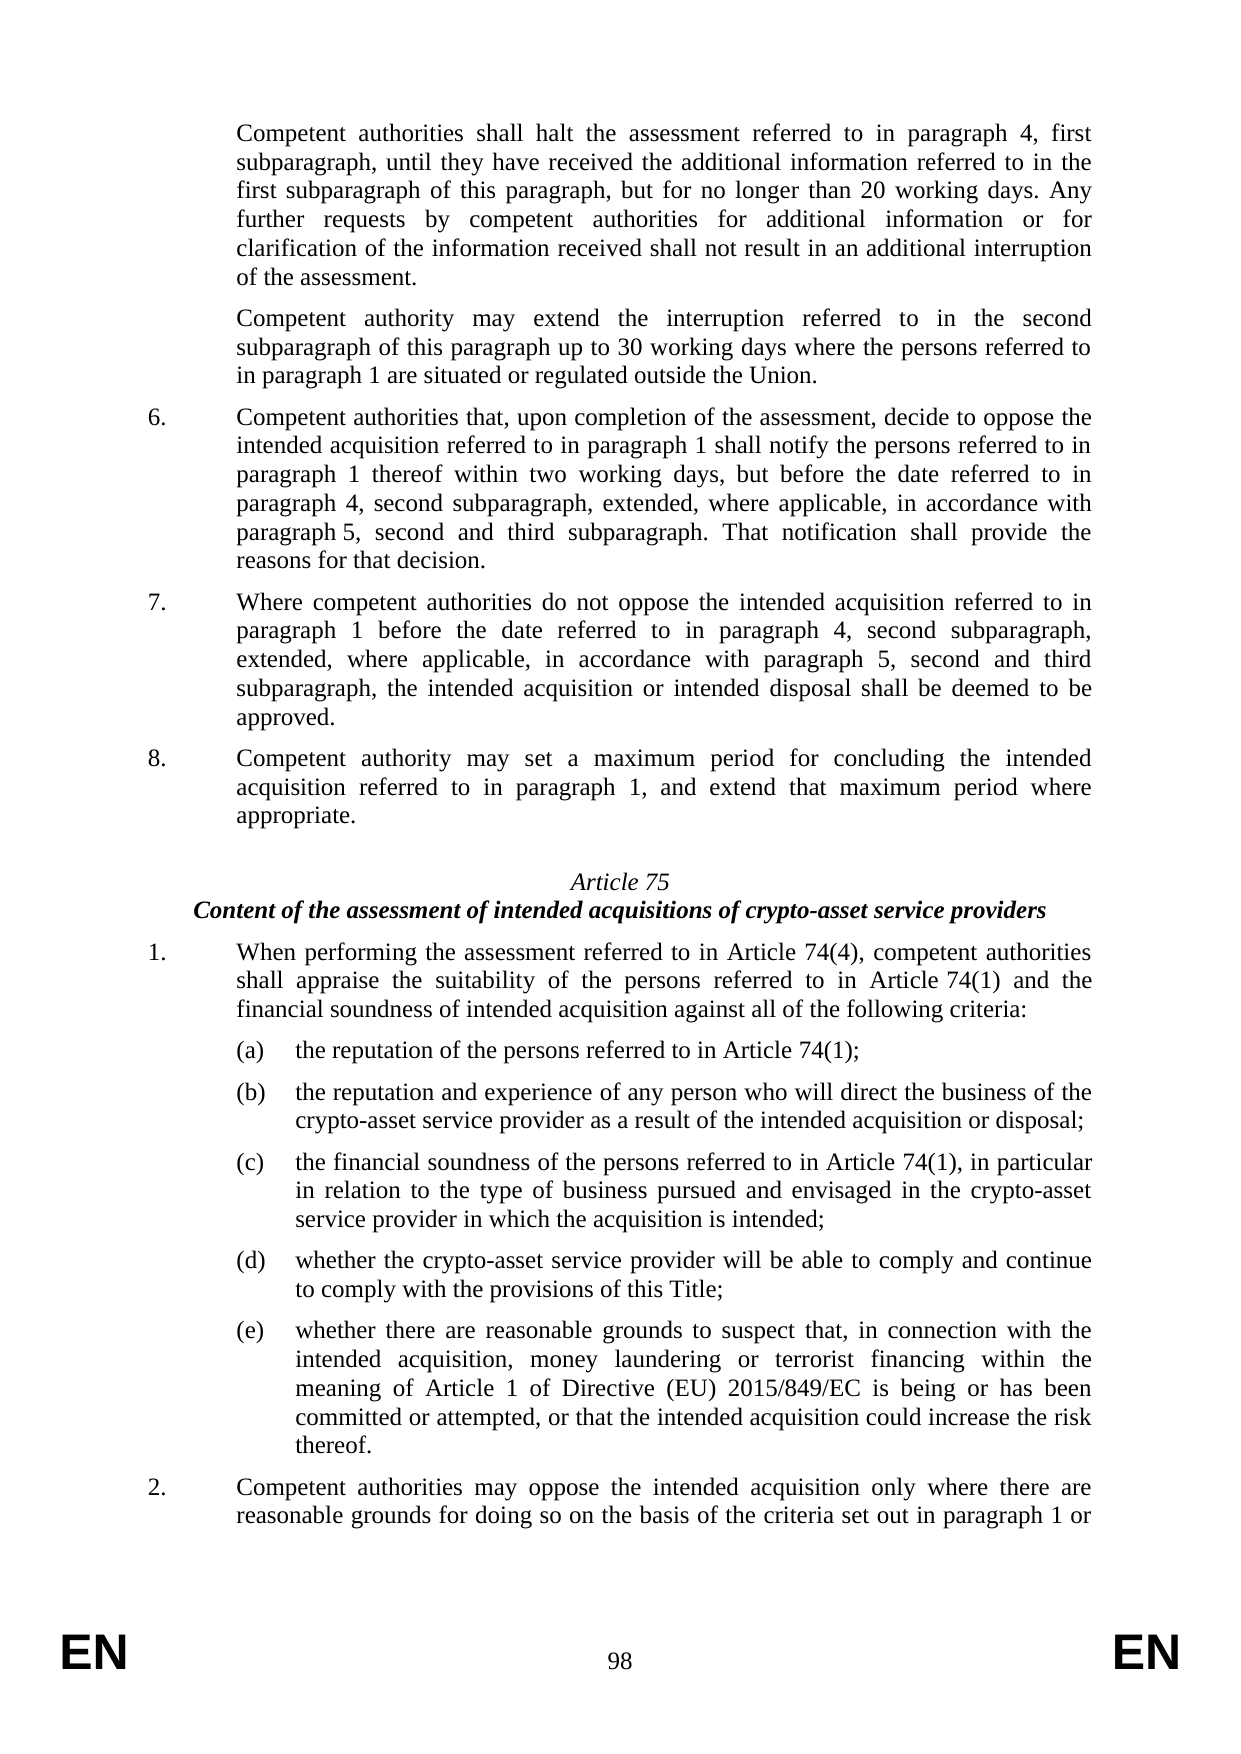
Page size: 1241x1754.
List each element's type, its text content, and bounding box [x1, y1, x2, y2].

text Article 75 Content of the assessment of intended acquisitions of crypto-asset service providers [148, 867, 1093, 924]
text 8. Competent authority may set a maximum period for concluding the intended acquisition referred to in paragraph 1, and extend that maximum period where appropriate. [148, 743, 1093, 829]
text (d) whether the crypto-asset service provider will be able to comply and continue to comply with the provisions of this Title; [236, 1246, 1093, 1303]
text (a) the reputation of the persons referred to in Article 74(1); [236, 1036, 1093, 1064]
text Competent authorities shall halt the assessment referred to in paragraph 4, first subparagraph, until they have received the additional information referred to in the first subparagraph of this paragraph, but for no longer than 20 working days. Any further requests by competent authorities for additional information or for clarification of the information received shall not result in an additional interruption of the assessment. [236, 118, 1093, 291]
text (e) whether there are reasonable grounds to suspect that, in connection with the intended acquisition, money laundering or terrorist financing within the meaning of Article 1 of Directive (EU) 2015/849/EC is being or has been committed or attempted, or that the intended acquisition could increase the risk thereof. [236, 1316, 1093, 1459]
text Competent authority may extend the interruption referred to in the second subparagraph of this paragraph up to 30 working days where the persons referred to in paragraph 1 are situated or regulated outside the Union. [236, 303, 1093, 389]
text (b) the reputation and experience of any person who will direct the business of the crypto-asset service provider as a result of the intended acquisition or disposal; [236, 1077, 1093, 1134]
text 6. Competent authorities that, upon completion of the assessment, decide to oppose the intended acquisition referred to in paragraph 1 shall notify the persons referred to in paragraph 1 thereof within two working days, but before the date referred to in paragraph 4, second subparagraph, extended, where applicable, in accordance with paragraph 5, second and third subparagraph. That notification shall provide the reasons for that decision. [148, 402, 1093, 574]
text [148, 1472, 1093, 1529]
text 7. Where competent authorities do not oppose the intended acquisition referred to in paragraph 1 before the date referred to in paragraph 4, second subparagraph, extended, where applicable, in accordance with paragraph 5, second and third subparagraph, the intended acquisition or intended disposal shall be deemed to be approved. [148, 587, 1093, 731]
text (c) the financial soundness of the persons referred to in Article 74(1), in particular in relation to the type of business pursued and envisaged in the crypto-asset service provider in which the acquisition is intended; [236, 1147, 1093, 1233]
text 1. When performing the assessment referred to in Article 74(4), competent authorities shall appraise the suitability of the persons referred to in Article 74(1) and the financial soundness of intended acquisition against all of the following criteria: [148, 937, 1093, 1023]
